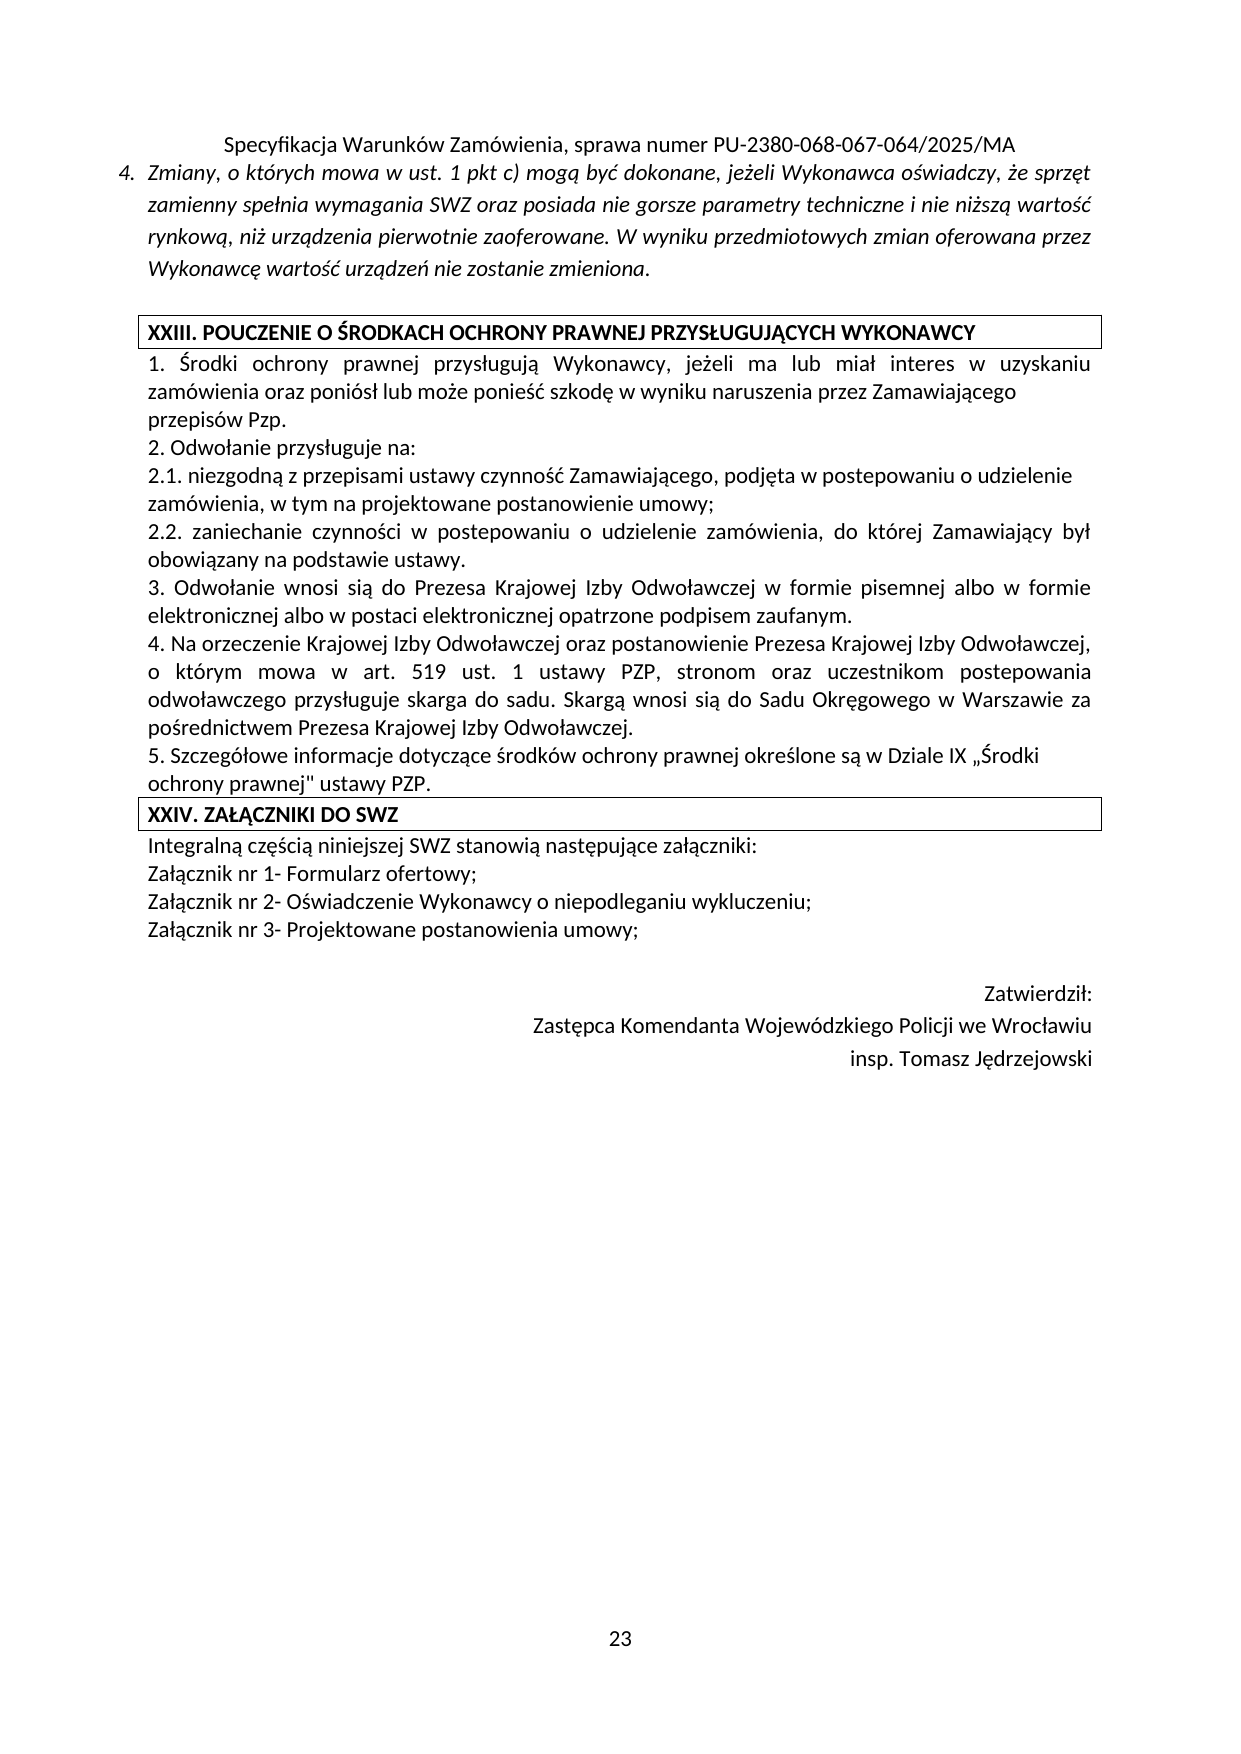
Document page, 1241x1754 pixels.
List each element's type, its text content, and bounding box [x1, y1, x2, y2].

text 5. Szczegółowe informacje dotyczące środków ochrony prawnej określone są w Dziale IX „Środki [148, 741, 1093, 769]
text XXIII. POUCZENIE O ŚRODKACH OCHRONY PRAWNEJ PRZYSŁUGUJĄCYCH WYKONAWCY [139, 316, 1101, 348]
text 1. Środki ochrony prawnej przysługują Wykonawcy, jeżeli ma lub miał interes w uzyskaniu zamówienia oraz poniósł lub może ponieść szkodę w wyniku naruszenia przez Zamawiającego [148, 349, 1093, 405]
text Integralną częścią niniejszej SWZ stanowią następujące załączniki: [148, 831, 1093, 859]
text 3. Odwołanie wnosi sią do Prezesa Krajowej Izby Odwoławczej w formie pisemnej albo w formie elektronicznej albo w postaci elektronicznej opatrzone podpisem zaufanym. [148, 573, 1093, 629]
text Zastępca Komendanta Wojewódzkiego Policji we Wrocławiu [148, 1012, 1093, 1040]
text 2.1. niezgodną z przepisami ustawy czynność Zamawiającego, podjęta w postepowaniu o udzielenie [148, 461, 1093, 489]
text 4. Na orzeczenie Krajowej Izby Odwoławczej oraz postanowienie Prezesa Krajowej Izby Odwoławczej, o którym mowa w art. 519 ust. 1 ustawy PZP, stronom oraz uczestnikom postepowania odwoławczego przysługuje skarga do sadu. Skargą wnosi sią do Sadu Okręgowego w Warszawie za pośrednictwem Prezesa Krajowej Izby Odwoławczej. [148, 629, 1093, 741]
text insp. Tomasz Jędrzejowski [148, 1044, 1093, 1072]
text Załącznik nr 2- Oświadczenie Wykonawcy o niepodleganiu wykluczeniu; [148, 887, 1093, 916]
text Załącznik nr 3- Projektowane postanowienia umowy; [148, 916, 1093, 943]
text 2. Odwołanie przysługuje na: [148, 433, 1093, 461]
text przepisów Pzp. [148, 405, 1093, 433]
list Zmiany, o których mowa w ust. 1 pkt c) mogą być dokonane, jeżeli Wykonawca oświadczy, że sprzęt zamienny spełnia wymagania SWZ oraz posiada nie gorsze parametry techniczne i nie niższą wartość rynkową, niż urządzenia pierwotnie zaoferowane. W wyniku przedmiotowych zmian oferowana przez Wykonawcę wartość urządzeń nie zostanie zmieniona. [118, 158, 1093, 282]
text ochrony prawnej" ustawy PZP. [148, 769, 1093, 797]
text Załącznik nr 1- Formularz ofertowy; [148, 859, 1093, 887]
text XXIV. ZAŁĄCZNIKI DO SWZ [139, 798, 1101, 830]
text 2.2. zaniechanie czynności w postepowaniu o udzielenie zamówienia, do której Zamawiający był obowiązany na podstawie ustawy. [148, 517, 1093, 573]
text Zatwierdził: [148, 979, 1093, 1007]
text zamówienia, w tym na projektowane postanowienie umowy; [148, 489, 1093, 517]
